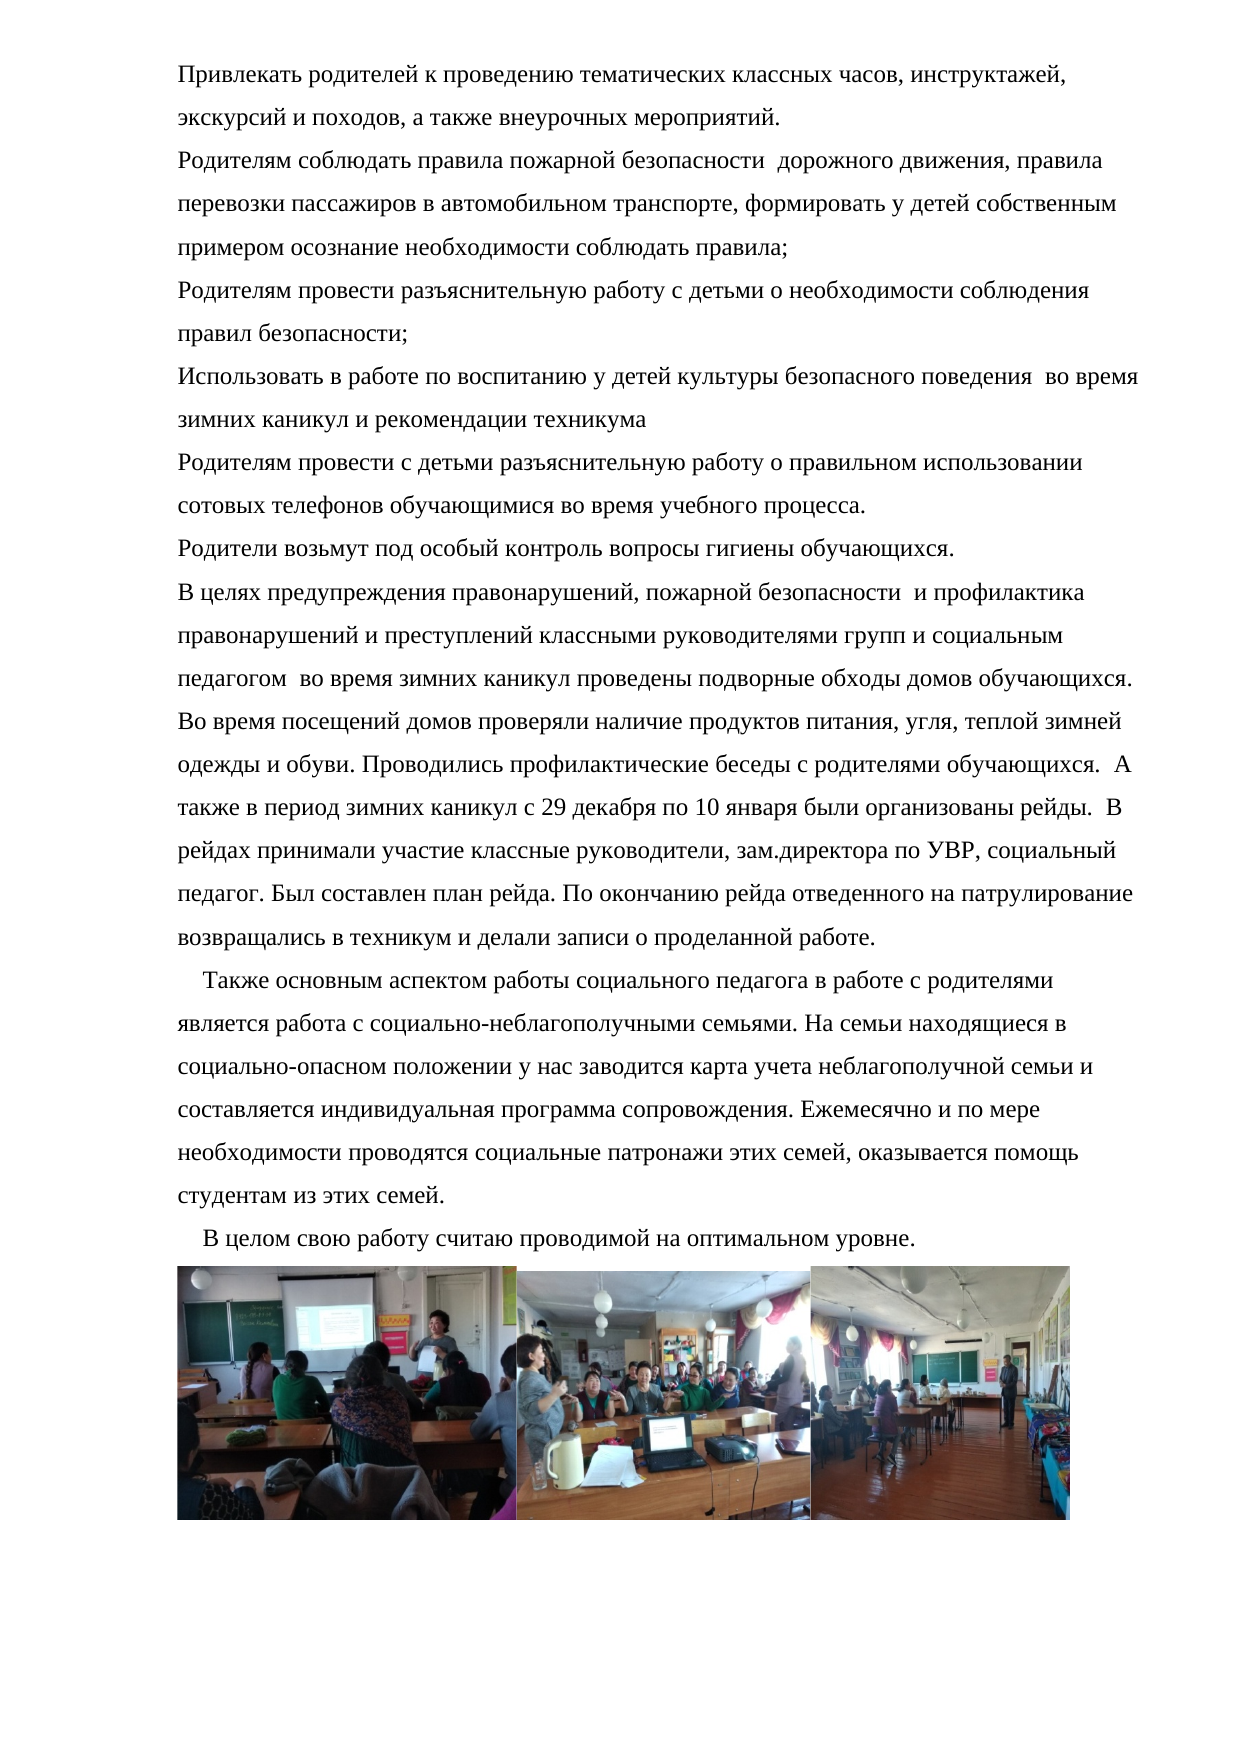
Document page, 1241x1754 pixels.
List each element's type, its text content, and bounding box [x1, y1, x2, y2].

text Родителям провести с детьми разъяснительную работу о правильном использовании сотовых телефонов обучающимися во время учебного процесса. [177, 447, 1152, 519]
text Родителям соблюдать правила пожарной безопасности дорожного движения, правила перевозки пассажиров в автомобильном транспорте, формировать у детей собственным примером осознание необходимости соблюдать правила; [177, 145, 1152, 260]
picture [177, 1266, 1070, 1520]
text Родителям провести разъяснительную работу с детьми о необходимости соблюдения правил безопасности; [177, 275, 1152, 347]
text Также основным аспектом работы социального педагога в работе с родителями является работа с социально-неблагополучными семьями. На семьи находящиеся в социально-опасном положении у нас заводится карта учета неблагополучной семьи и составляется индивидуальная программа сопровождения. Ежемесячно и по мере необходимости проводятся социальные патронажи этих семей, оказывается помощь студентам из этих семей. [177, 965, 1152, 1209]
text Использовать в работе по воспитанию у детей культуры безопасного поведения во время зимних каникул и рекомендации техникума [177, 361, 1152, 433]
text В целом свою работу считаю проводимой на оптимальном уровне. [177, 1223, 1152, 1252]
text Привлекать родителей к проведению тематических классных часов, инструктажей, экскурсий и походов, а также внеурочных мероприятий. [177, 59, 1152, 131]
text Родители возьмут под особый контроль вопросы гигиены обучающихся. [177, 533, 1152, 562]
text В целях предупреждения правонарушений, пожарной безопасности и профилактика правонарушений и преступлений классными руководителями групп и социальным педагогом во время зимних каникул проведены подворные обходы домов обучающихся. Во время посещений домов проверяли наличие продуктов питания, угля, теплой зимней одежды и обуви. Проводились профилактические беседы с родителями обучающихся. А также в период зимних каникул с 29 декабря по 10 января были организованы рейды. В рейдах принимали участие классные руководители, зам.директора по УВР, социальный педагог. Был составлен план рейда. По окончанию рейда отведенного на патрулирование возвращались в техникум и делали записи о проделанной работе. [177, 577, 1152, 950]
